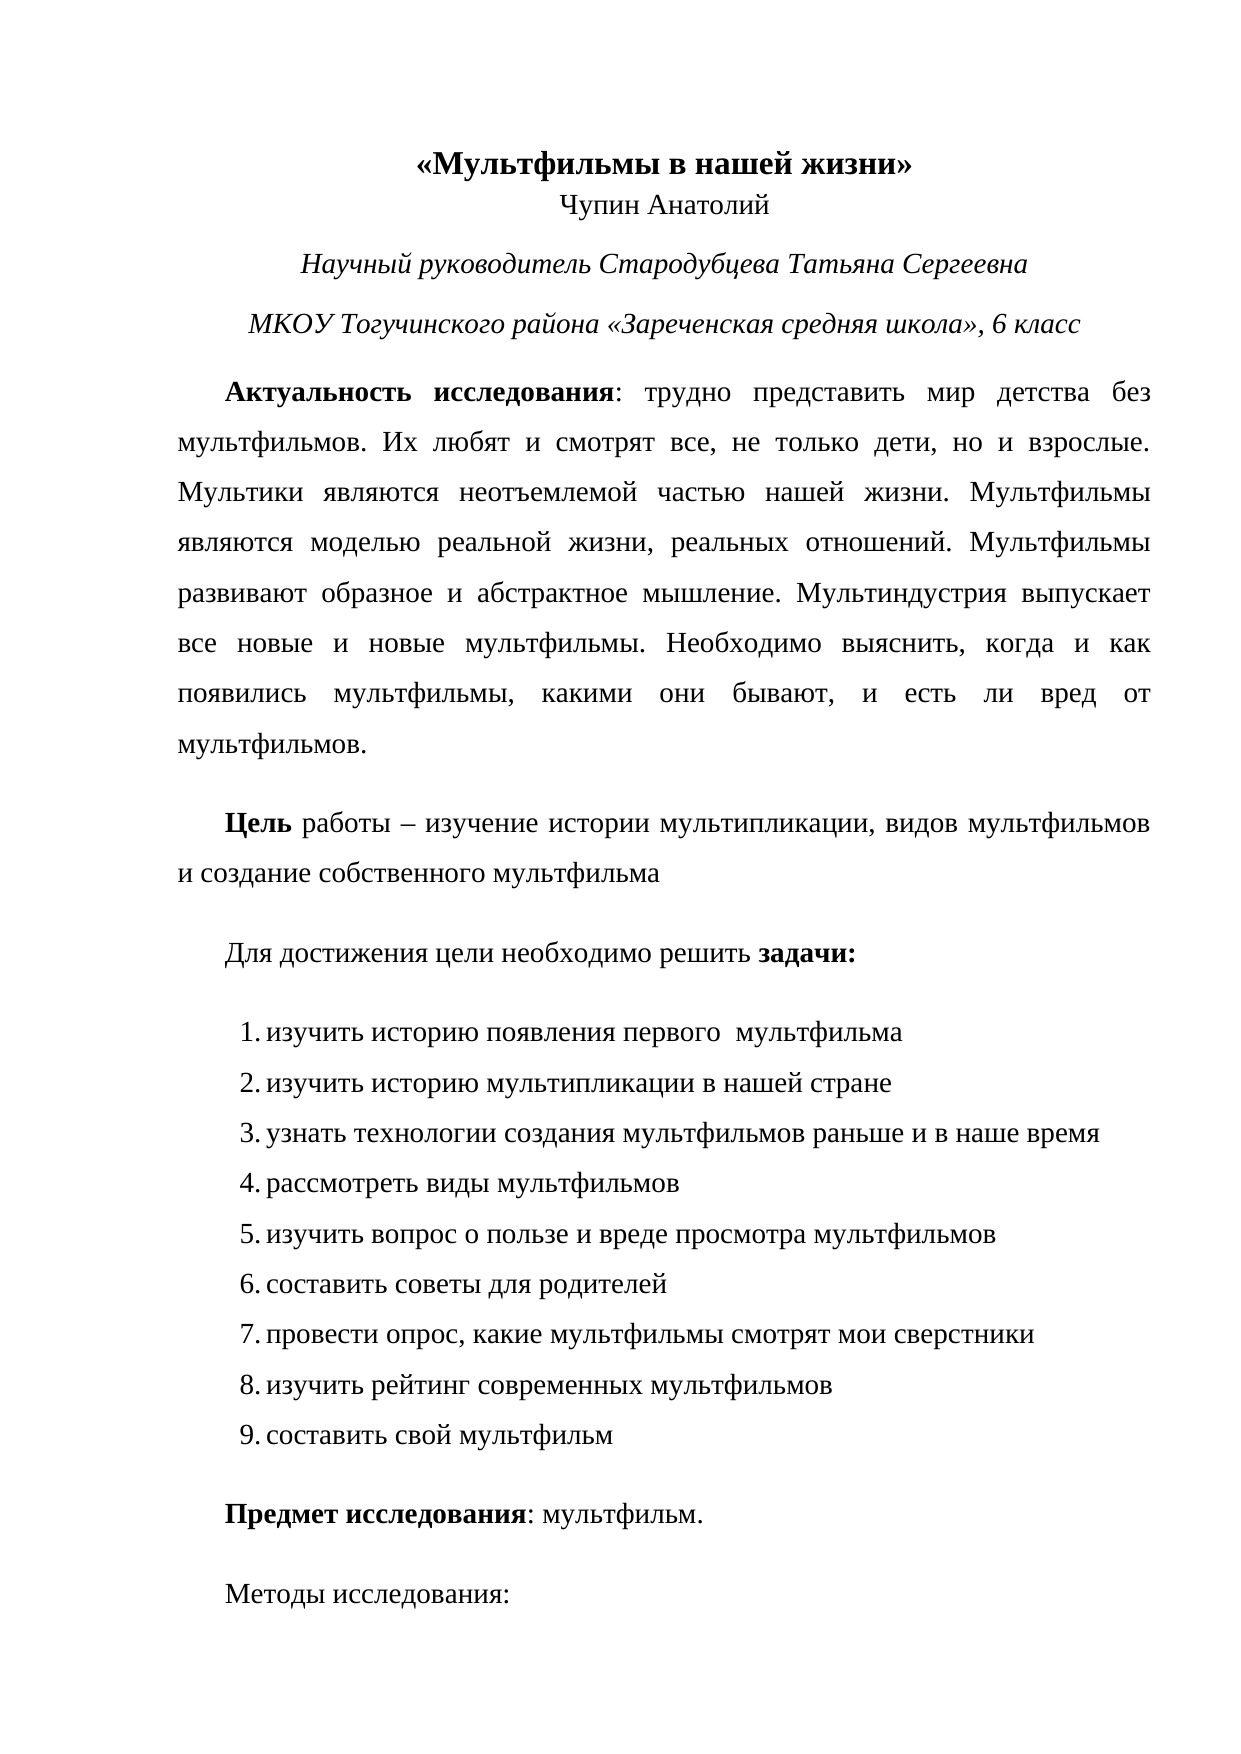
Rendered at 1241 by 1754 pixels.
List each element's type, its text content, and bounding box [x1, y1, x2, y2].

text Научный руководитель Стародубцева Татьяна Сергеевна [177, 247, 1152, 280]
text МКОУ Тогучинского района «Зареченская средняя школа», 6 класс [177, 306, 1152, 339]
list провести опрос, какие мультфильмы смотрят мои сверстники [192, 1316, 1152, 1350]
text Предмет исследования: мультфильм. [177, 1497, 1152, 1530]
list изучить историю мультипликации в нашей стране [192, 1065, 1152, 1098]
text Методы исследования: [177, 1576, 1152, 1609]
text Актуальность исследования: трудно представить мир детства без мультфильмов. Их любят и смотрят все, не только дети, но и взрослые. Мультики являются неотъемлемой частью нашей жизни. Мультфильмы являются моделью реальной жизни, реальных отношений. Мультфильмы развивают образное и абстрактное мышление. Мультиндустрия выпускает все новые и новые мультфильмы. Необходимо выяснить, когда и как появились мультфильмы, какими они бывают, и есть ли вред от мультфильмов. [177, 374, 1152, 759]
list составить свой мультфильм [192, 1417, 1152, 1451]
list изучить рейтинг современных мультфильмов [192, 1367, 1152, 1400]
text Чупин Анатолий [177, 187, 1152, 221]
text Цель работы – изучение истории мультипликации, видов мультфильмов и создание собственного мультфильма [177, 805, 1152, 889]
list составить советы для родителей [192, 1266, 1152, 1300]
list изучить вопрос о пользе и вреде просмотра мультфильмов [192, 1216, 1152, 1249]
list рассмотреть виды мультфильмов [192, 1166, 1152, 1199]
list изучить историю появления первого мультфильма [192, 1014, 1152, 1048]
list узнать технологии создания мультфильмов раньше и в наше время [192, 1115, 1152, 1149]
subtitle «Мультфильмы в нашей жизни» [177, 143, 1152, 181]
text Для достижения цели необходимо решить задачи: [177, 935, 1152, 969]
